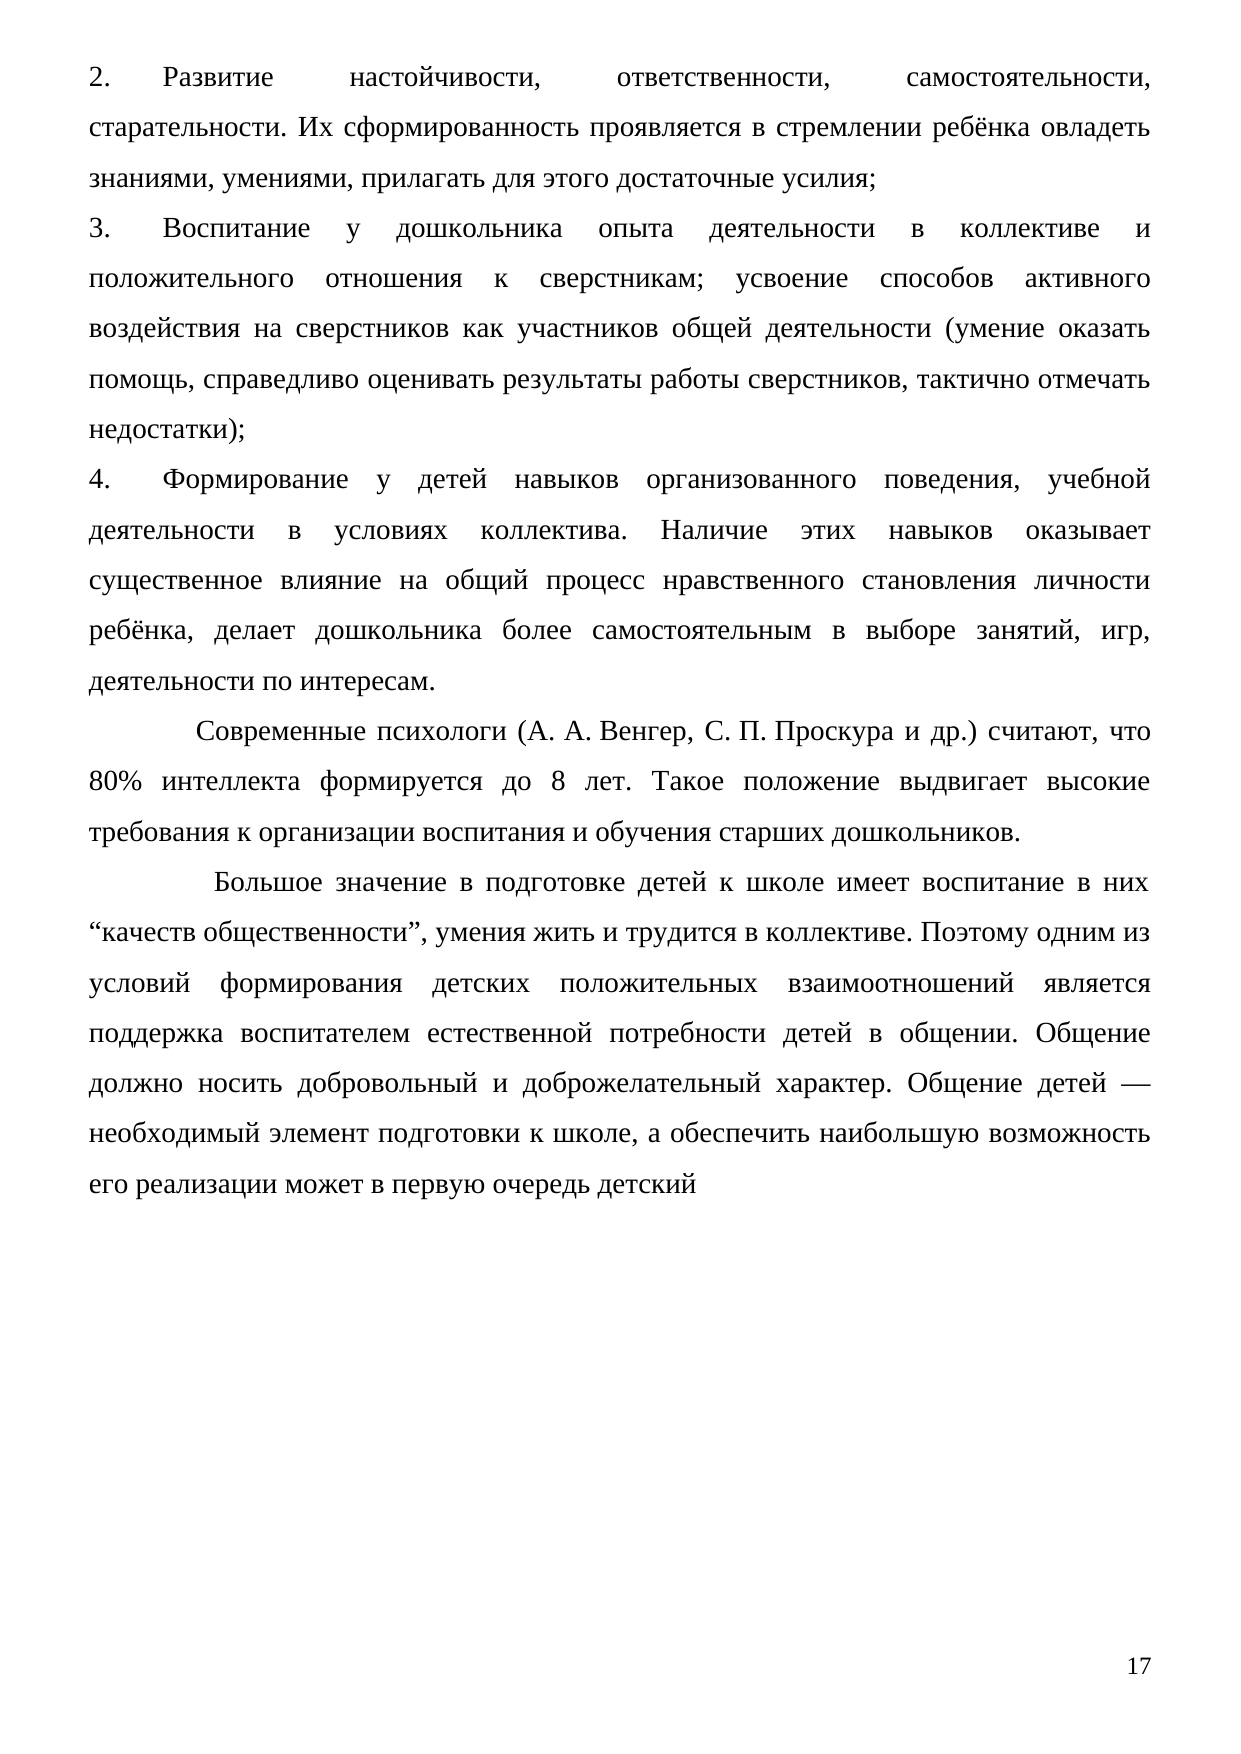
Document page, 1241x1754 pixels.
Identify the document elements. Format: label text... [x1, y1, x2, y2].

subtitle Большое значение в подготовке детей к школе имеет воспитание в них “качеств общественности”, умения жить и трудится в коллективе. Поэтому одним из условий формирования детских положительных взаимоотношений является поддержка воспитателем естественной потребности детей в общении. Общение должно носить добровольный и доброжелательный характер. Общение детей — необходимый элемент подготовки к школе, а обеспечить наибольшую возможность его реализации может в первую очередь детский [89, 864, 1152, 1199]
subtitle Современные психологи (А. А. Венгер, С. П. Проскура и др.) считают, что 80% интеллекта формируется до 8 лет. Такое положение выдвигает высокие требования к организации воспитания и обучения старших дошкольников. [89, 713, 1152, 847]
subtitle 3. Воспитание у дошкольника опыта деятельности в коллективе и положительного отношения к сверстникам; усвоение способов активного воздействия на сверстников как участников общей деятельности (умение оказать помощь, справедливо оценивать результаты работы сверстников, тактично отмечать недостатки); [89, 210, 1152, 445]
subtitle 4. Формирование у детей навыков организованного поведения, учебной деятельности в условиях коллектива. Наличие этих навыков оказывает существенное влияние на общий процесс нравственного становления личности ребёнка, делает дошкольника более самостоятельным в выборе занятий, игр, деятельности по интересам. [89, 462, 1152, 696]
subtitle 2. Развитие настойчивости, ответственности, самостоятельности, старательности. Их сформированность проявляется в стремлении ребёнка овладеть знаниями, умениями, прилагать для этого достаточные усилия; [89, 59, 1152, 193]
